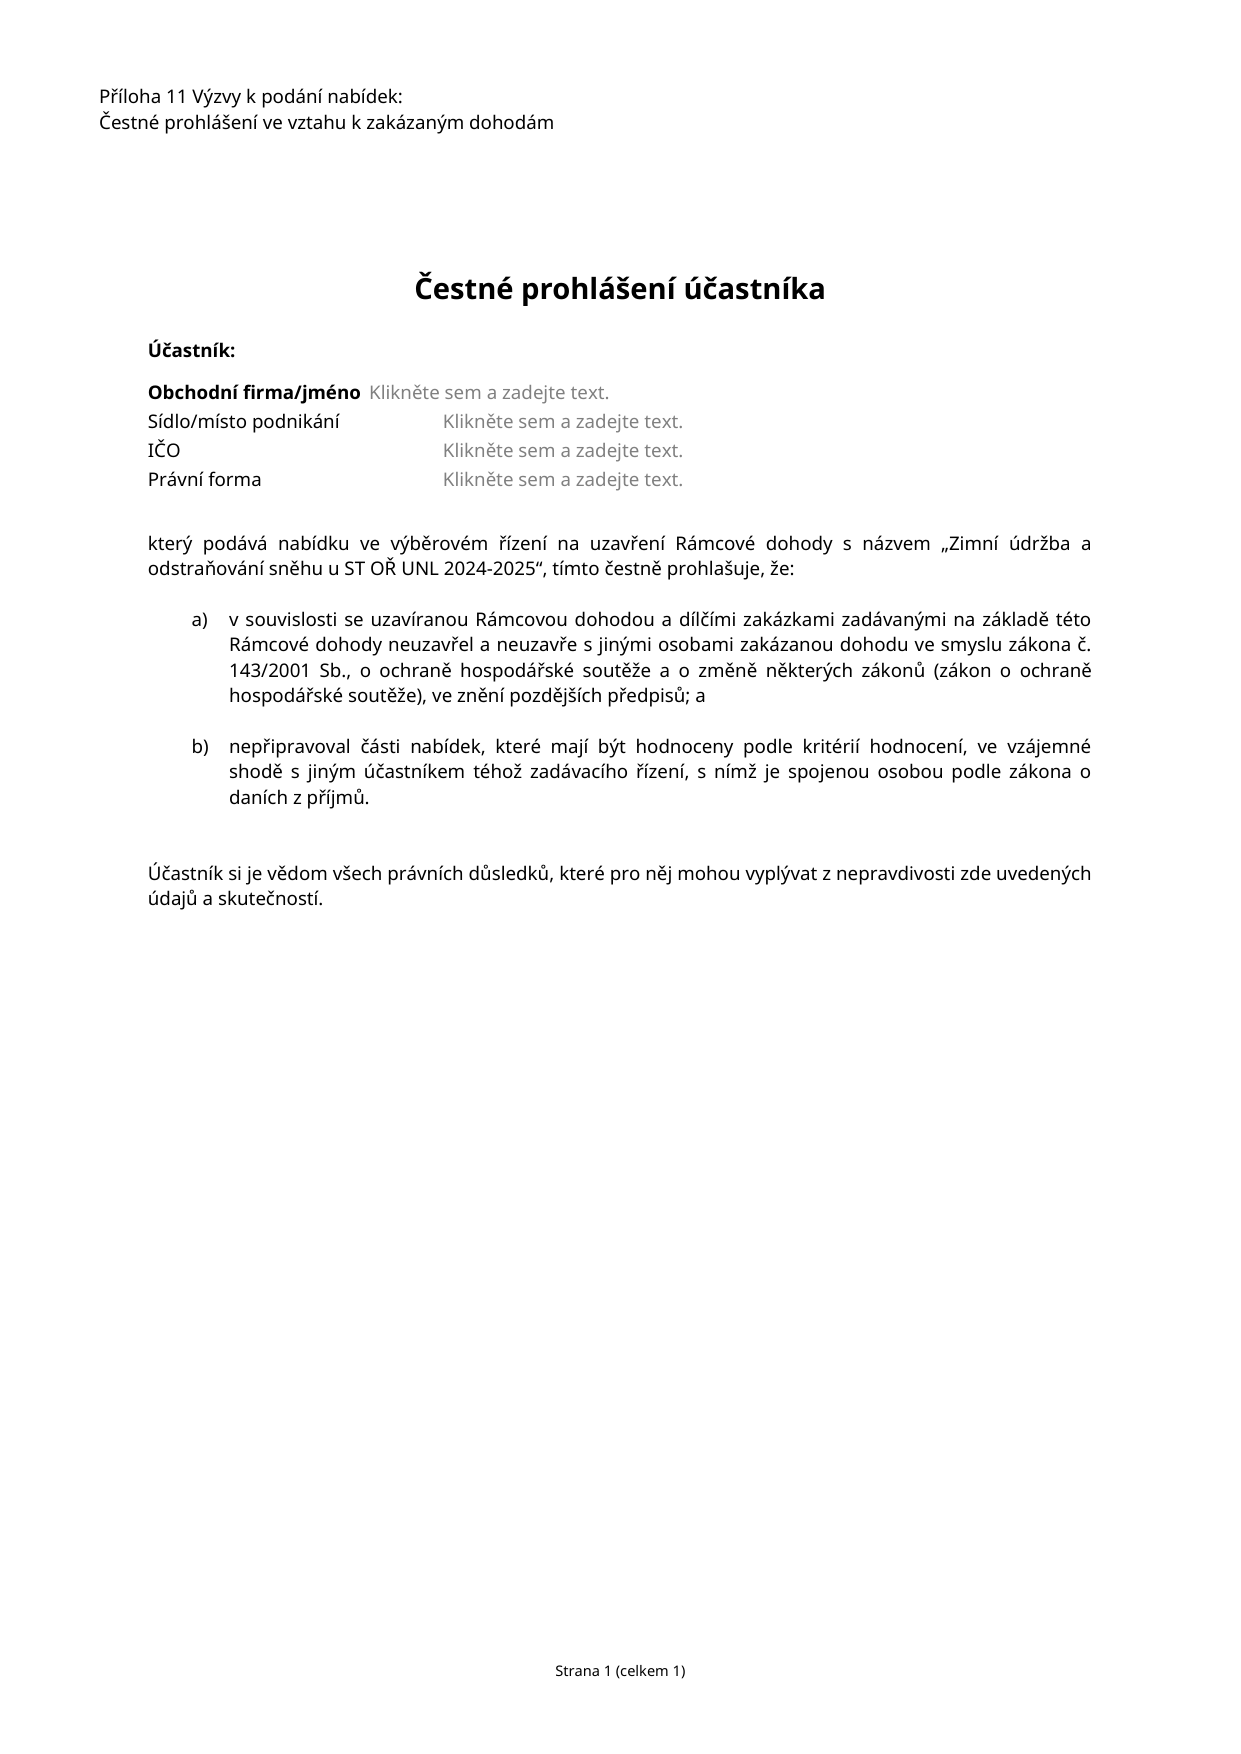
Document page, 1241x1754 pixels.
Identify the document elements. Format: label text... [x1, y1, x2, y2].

title Čestné prohlášení účastníka [148, 268, 1093, 308]
text Účastník: [148, 333, 1093, 364]
text Právní forma [148, 463, 1093, 492]
list v souvislosti se uzavíranou Rámcovou dohodou a dílčími zakázkami zadávanými na základě této Rámcové dohody neuzavřel a neuzavře s jinými osobami zakázanou dohodu ve smyslu zákona č. 143/2001 Sb., o ochraně hospodářské soutěže a o změně některých zákonů (zákon o ochraně hospodářské soutěže), ve znění pozdějších předpisů; a [191, 606, 1093, 708]
text Obchodní firma/jméno [148, 376, 1093, 405]
text Účastník si je vědom všech právních důsledků, které pro něj mohou vyplývat z nepravdivosti zde uvedených údajů a skutečností. [148, 860, 1093, 911]
text Sídlo/místo podnikání [148, 405, 1093, 434]
list nepřipravoval části nabídek, které mají být hodnoceny podle kritérií hodnocení, ve vzájemné shodě s jiným účastníkem téhož zadávacího řízení, s nímž je spojenou osobou podle zákona o daních z příjmů. [191, 733, 1093, 810]
text IČO [148, 434, 1093, 463]
text který podává nabídku ve výběrovém řízení na uzavření Rámcové dohody s názvem „Zimní údržba a odstraňování sněhu u ST OŘ UNL 2024-2025“, tímto čestně prohlašuje, že: [148, 530, 1093, 581]
